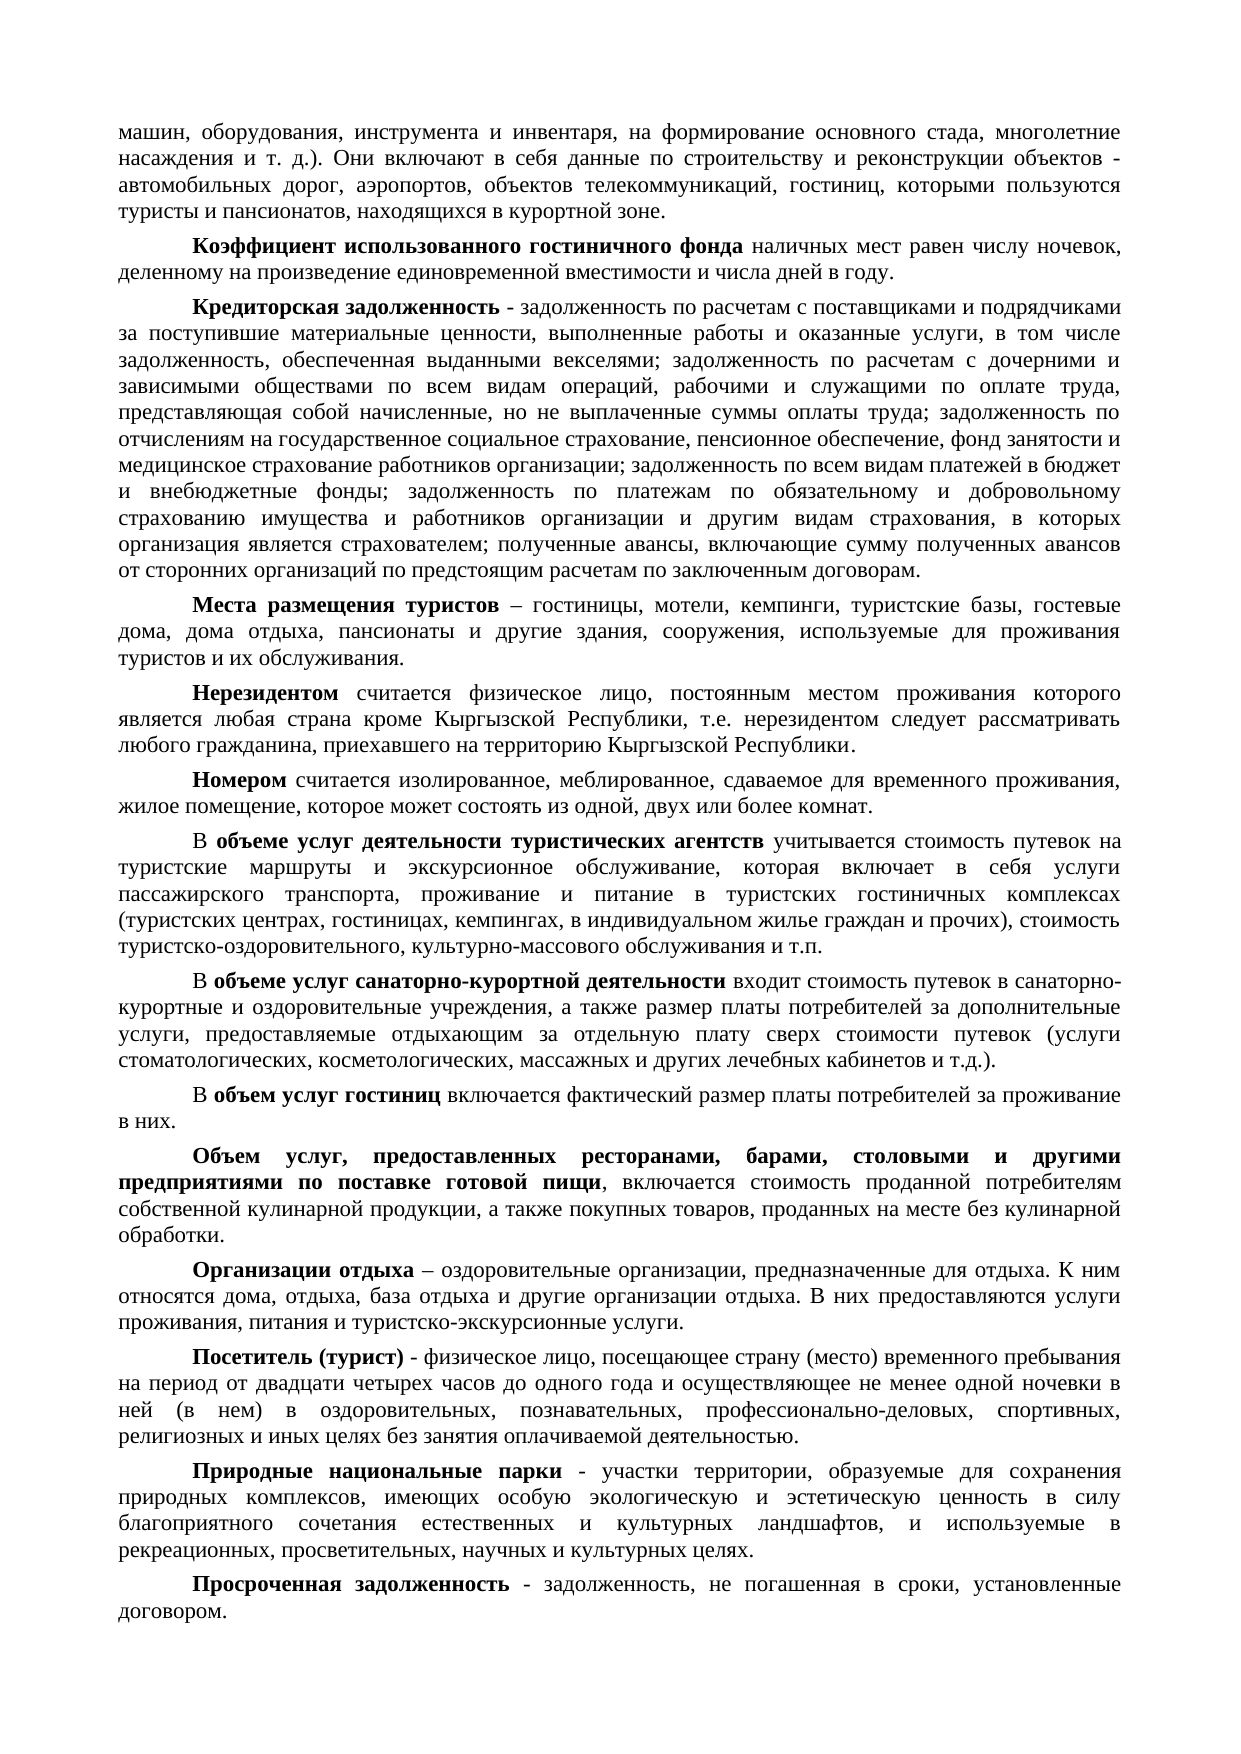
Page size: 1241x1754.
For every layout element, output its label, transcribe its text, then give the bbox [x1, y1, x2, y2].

text В объеме услуг деятельности туристических агентств учитывается стоимость путевок на туристские маршруты и экскурсионное обслуживание, которая включает в себя услуги пассажирского транспорта, проживание и питание в туристских гостиничных комплексах (туристских центрах, гостиницах, кемпингах, в индивидуальном жилье граждан и прочих), стоимость туристско-оздоровительного, культурно-массового обслуживания и т.п. [118, 827, 1122, 959]
text Нерезидентом считается физическое лицо, постоянным местом проживания которого является любая страна кроме Кыргызской Республики, т.е. нерезидентом следует рассматривать любого гражданина, приехавшего на территорию Кыргызской Республики. [118, 678, 1122, 758]
text В объеме услуг санаторно-курортной деятельности входит стоимость путевок в санаторно-курортные и оздоровительные учреждения, а также размер платы потребителей за дополнительные услуги, предоставляемые отдыхающим за отдельную плату сверх стоимости путевок (услуги стоматологических, косметологических, массажных и других лечебных кабинетов и т.д.). [118, 967, 1122, 1072]
text Организации отдыха – оздоровительные организации, предназначенные для отдыха. К ним относятся дома, отдыха, база отдыха и другие организации отдыха. В них предоставляются услуги проживания, питания и туристско-экскурсионные услуги. [118, 1256, 1122, 1335]
text Природные национальные парки - участки территории, образуемые для сохранения природных комплексов, имеющих особую экологическую и эстетическую ценность в силу благоприятного сочетания естественных и культурных ландшафтов, и используемые в рекреационных, просветительных, научных и культурных целях. [118, 1457, 1122, 1562]
text Коэффициент использованного гостиничного фонда наличных мест равен числу ночевок, деленному на произведение единовременной вместимости и числа дней в году. [118, 232, 1122, 284]
text Номером считается изолированное, меблированное, сдаваемое для временного проживания, жилое помещение, которое может состоять из одной, двух или более комнат. [118, 766, 1122, 819]
text Посетитель (турист) - физическое лицо, посещающее страну (место) временного пребывания на период от двадцати четырех часов до одного года и осуществляющее не менее одной ночевки в ней (в нем) в оздоровительных, познавательных, профессионально-деловых, спортивных, религиозных и иных целях без занятия оплачиваемой деятельностью. [118, 1343, 1122, 1448]
text Объем услуг, предоставленных ресторанами, барами, столовыми и другими предприятиями по поставке готовой пищи, включается стоимость проданной потребителям собственной кулинарной продукции, а также покупных товаров, проданных на месте без кулинарной обработки. [118, 1142, 1122, 1247]
text Места размещения туристов – гостиницы, мотели, кемпинги, туристские базы, гостевые дома, дома отдыха, пансионаты и другие здания, сооружения, используемые для проживания туристов и их обслуживания. [118, 591, 1122, 670]
text Просроченная задолженность - задолженность, не погашенная в сроки, установленные договором. [118, 1571, 1122, 1623]
text В объем услуг гостиниц включается фактический размер платы потребителей за проживание в них. [118, 1081, 1122, 1133]
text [118, 118, 1122, 223]
text Кредиторская задолженность - задолженность по расчетам с поставщиками и подрядчиками за поступившие материальные ценности, выполненные работы и оказанные услуги, в том числе задолженность, обеспеченная выданными векселями; задолженность по расчетам с дочерними и зависимыми обществами по всем видам операций, рабочими и служащими по оплате труда, представляющая собой начисленные, но не выплаченные суммы оплаты труда; задолженность по отчислениям на государственное социальное страхование, пенсионное обеспечение, фонд занятости и медицинское страхование работников организации; задолженность по всем видам платежей в бюджет и внебюджетные фонды; задолженность по платежам по обязательному и добровольному страхованию имущества и работников организации и другим видам страхования, в которых организация является страхователем; полученные авансы, включающие сумму полученных авансов от сторонних организаций по предстоящим расчетам по заключенным договорам. [118, 293, 1122, 583]
